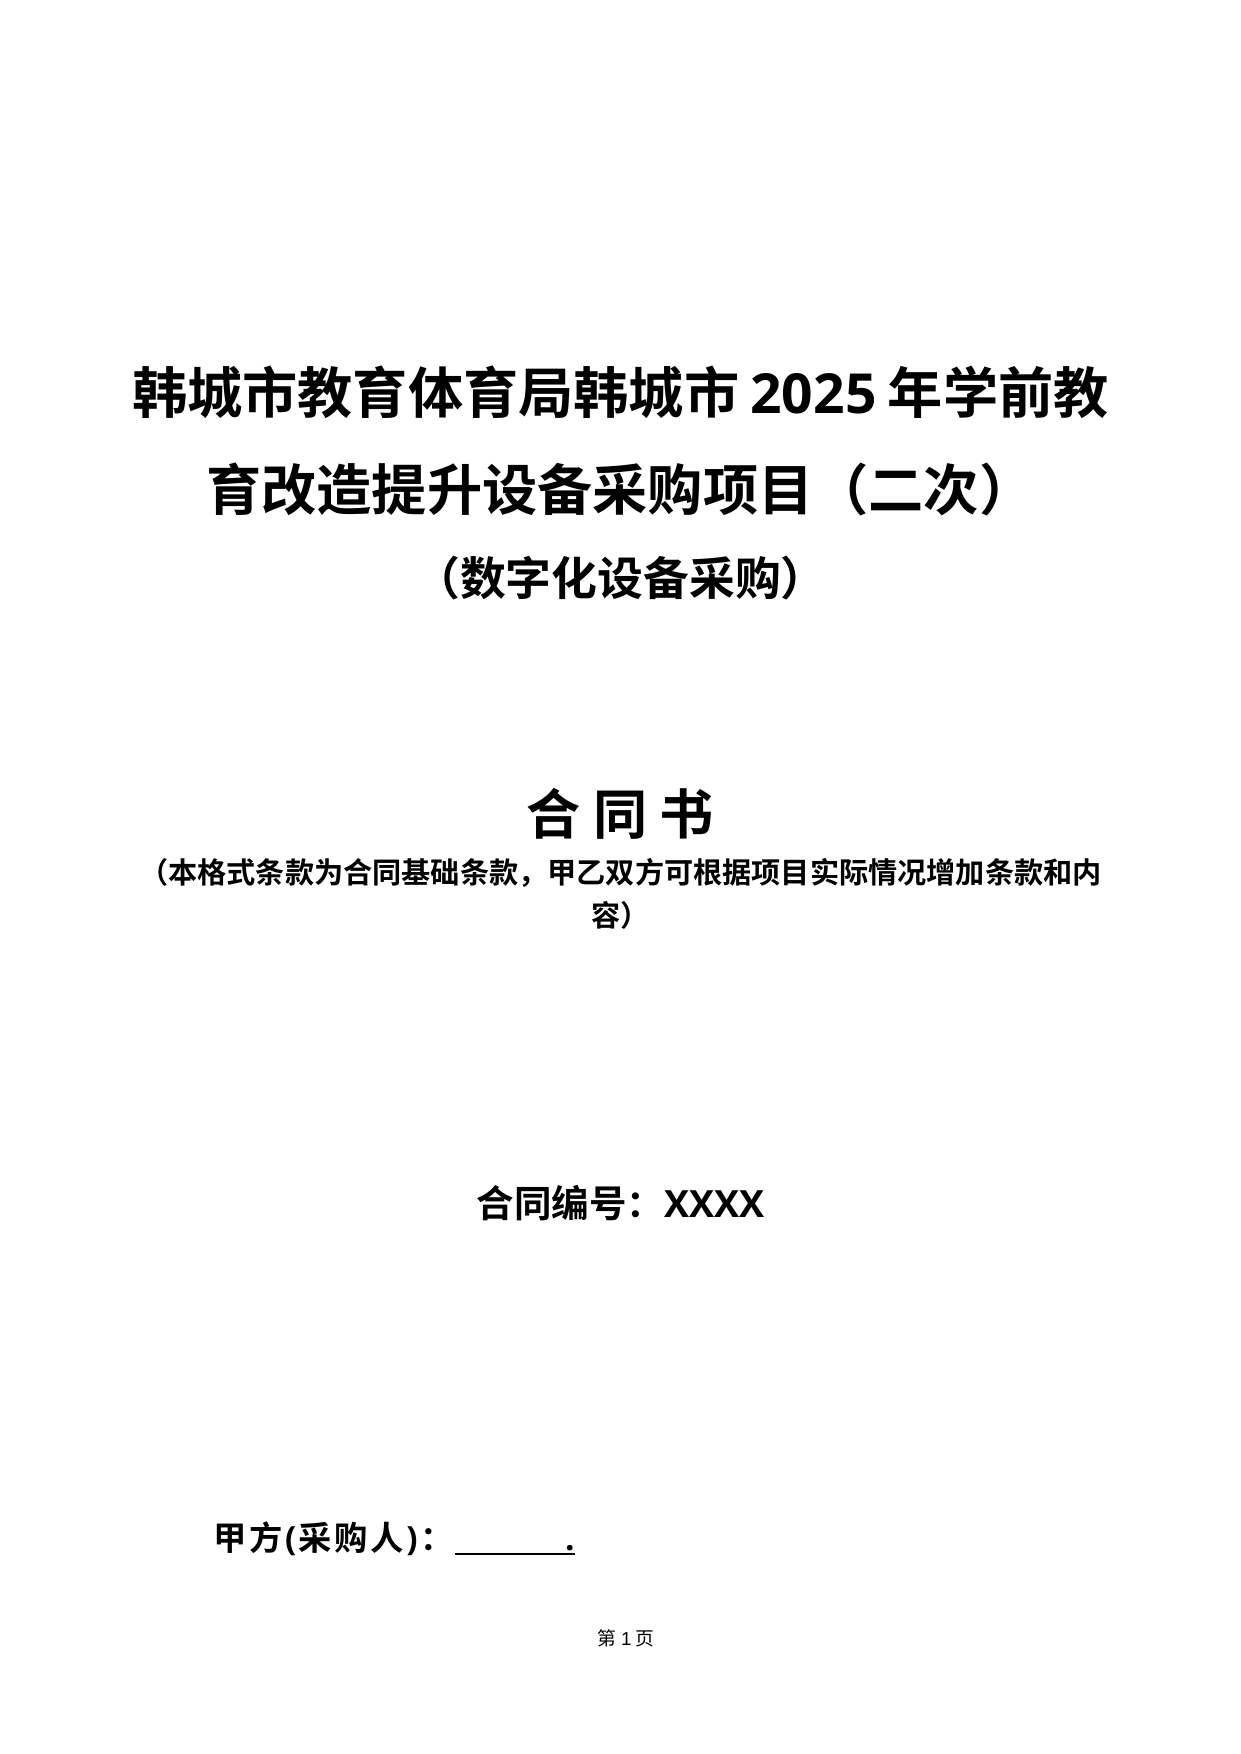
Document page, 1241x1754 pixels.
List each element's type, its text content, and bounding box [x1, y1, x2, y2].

text 合同编号：XXXX [112, 1171, 1128, 1229]
text （数字化设备采购） [112, 542, 1128, 608]
text （本格式条款为合同基础条款，甲乙双方可根据项目实际情况增加条款和内容） [112, 850, 1128, 934]
text 合 同 书 [112, 771, 1128, 850]
text 韩城市教育体育局韩城市2025年学前教育改造提升设备采购项目（二次） [112, 350, 1128, 526]
text 甲方(采购人)： . [103, 1504, 1128, 1562]
